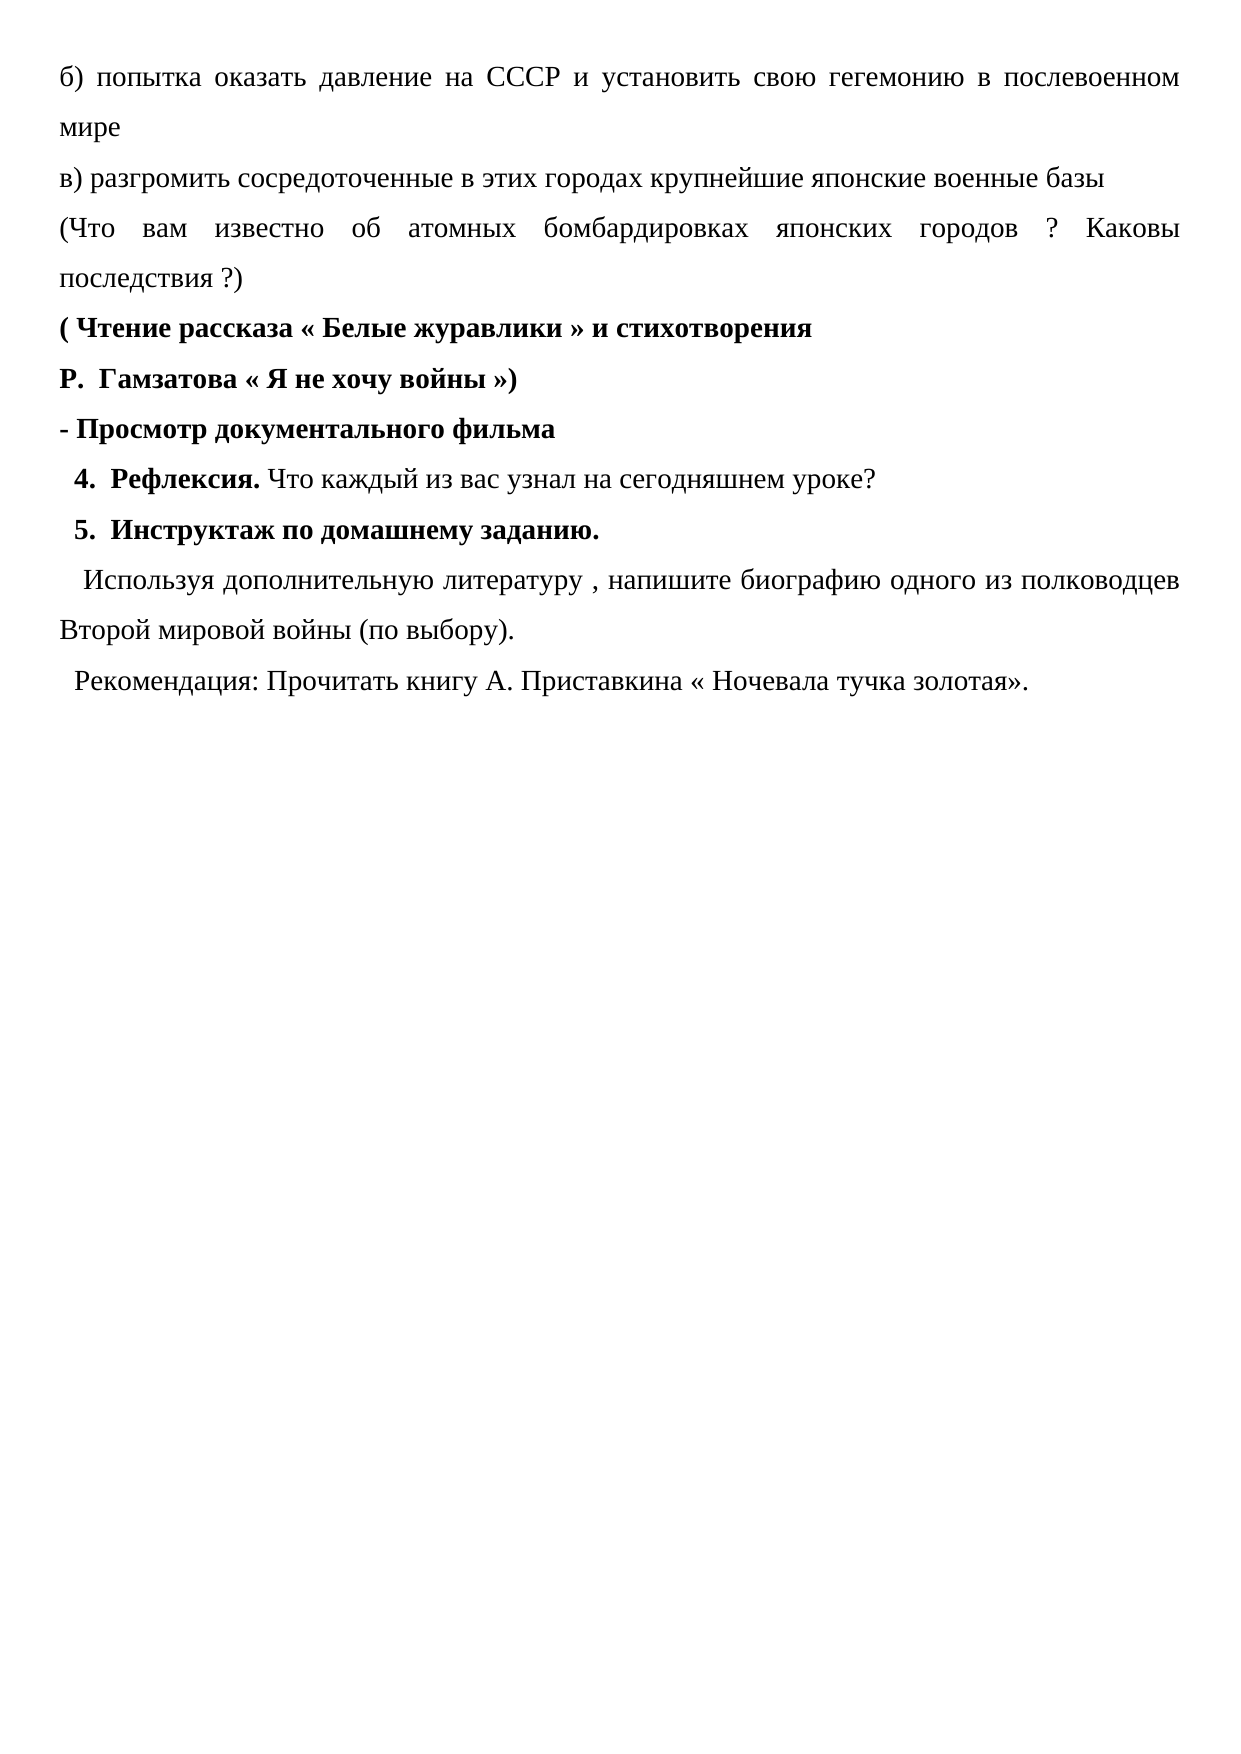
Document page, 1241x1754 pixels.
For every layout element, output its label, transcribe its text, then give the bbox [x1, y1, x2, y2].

text 5. Инструктаж по домашнему заданию. [59, 512, 1181, 545]
text б) попытка оказать давление на СССР и установить свою гегемонию в послевоенном мире [59, 59, 1181, 143]
text в) разгромить сосредоточенные в этих городах крупнейшие японские военные базы [59, 160, 1181, 193]
text 4. Рефлексия. Что каждый из вас узнал на сегодняшнем уроке? [59, 462, 1181, 495]
text - Просмотр документального фильма [59, 411, 1181, 445]
text Рекомендация: Прочитать книгу А. Приставкина « Ночевала тучка золотая». [59, 663, 1181, 696]
text Р. Гамзатова « Я не хочу войны ») [59, 361, 1181, 394]
text ( Чтение рассказа « Белые журавлики » и стихотворения [59, 311, 1181, 344]
text (Что вам известно об атомных бомбардировках японских городов ? Каковы последствия ?) [59, 210, 1181, 294]
text Используя дополнительную литературу , напишите биографию одного из полководцев Второй мировой войны (по выбору). [59, 562, 1181, 646]
